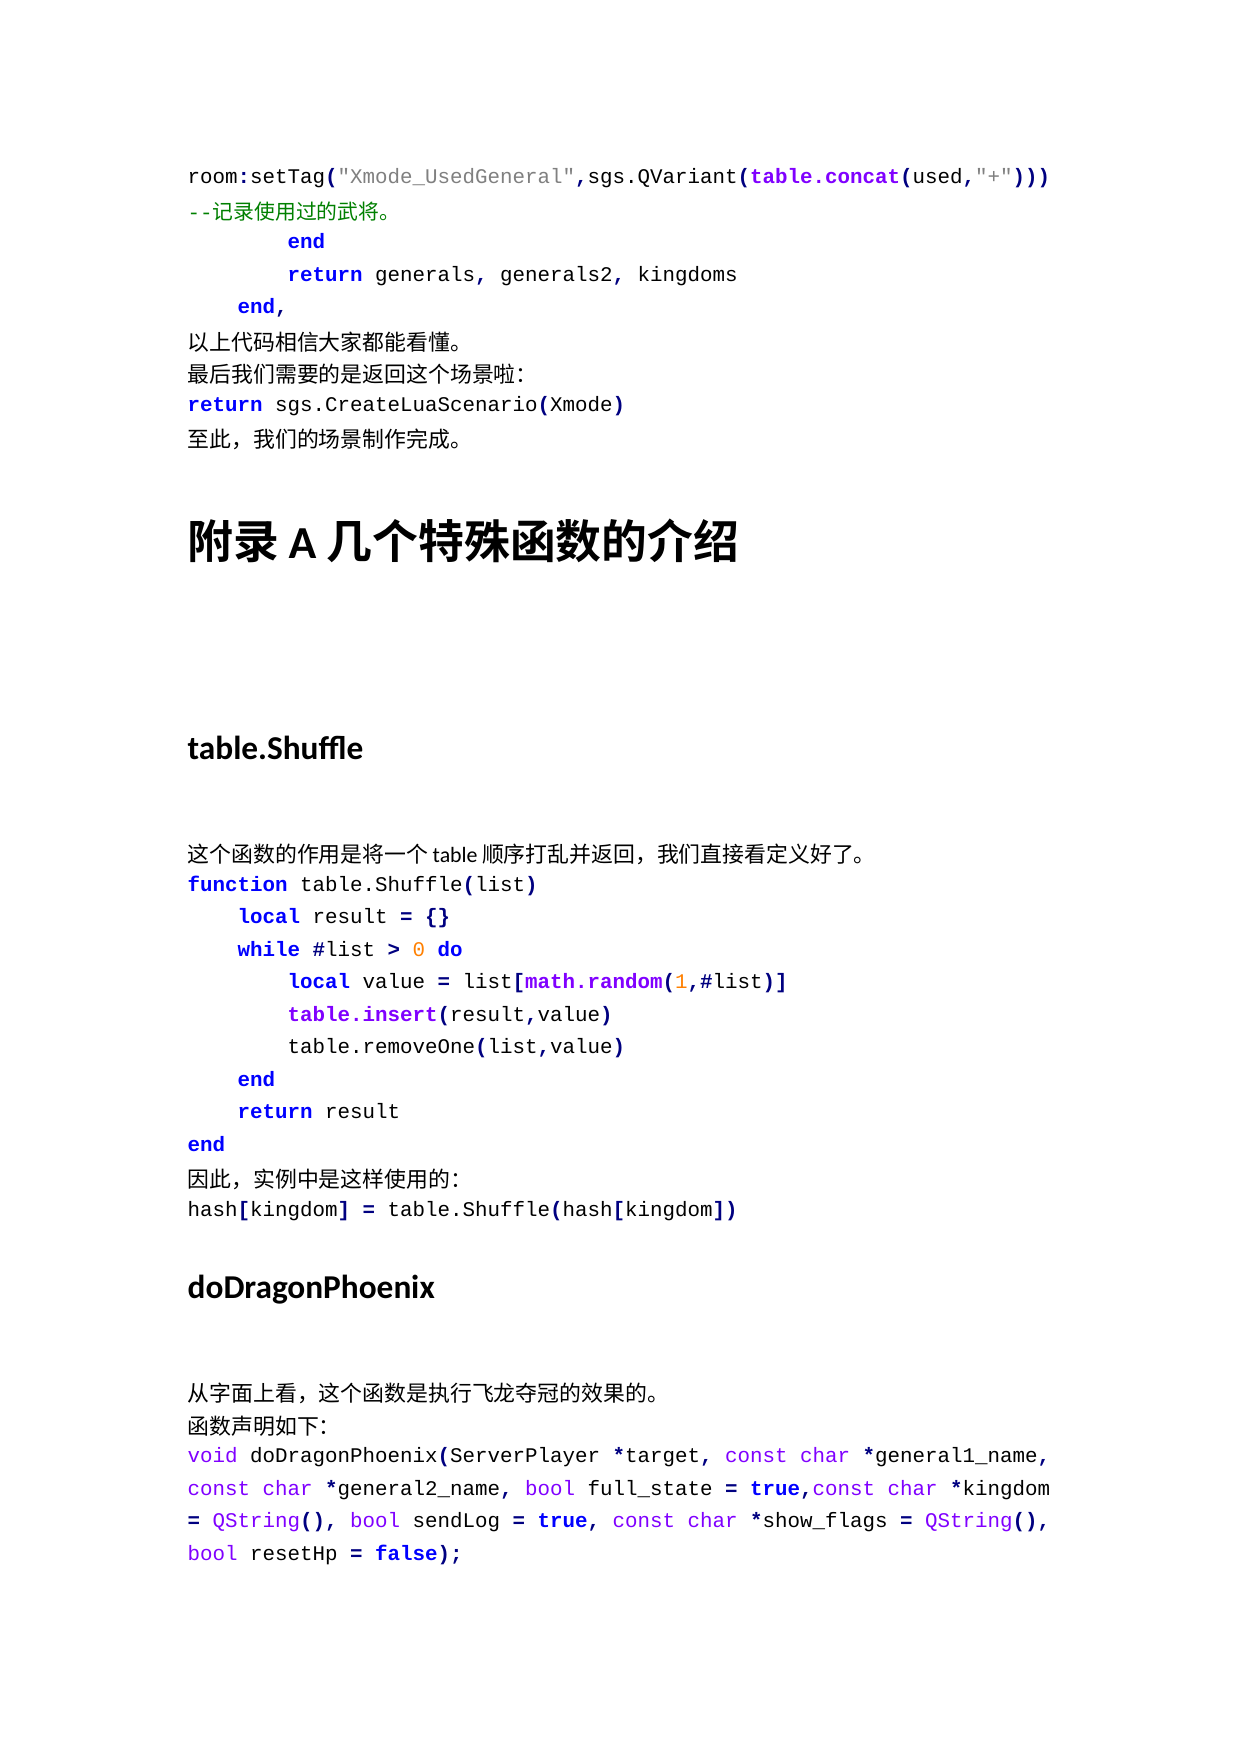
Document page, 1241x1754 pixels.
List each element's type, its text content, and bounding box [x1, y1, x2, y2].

text function table.Shuffle(list) [187, 869, 1053, 902]
text 这个函数的作用是将一个table顺序打乱并返回，我们直接看定义好了。 [187, 837, 1053, 869]
text local value = list[math.random(1,#list)] [187, 967, 1053, 999]
text end [187, 1064, 1053, 1097]
text void doDragonPhoenix(ServerPlayer *target, const char *general1_name, const char *general2_name, bool full_state = true,const char *kingdom = QString(), bool sendLog = true, const char *show_flags = QString(), bool resetHp = false); [187, 1441, 1053, 1571]
text return result [187, 1097, 1053, 1129]
text end [187, 1129, 1053, 1162]
subtitle table.Shuffle [187, 715, 1053, 780]
text local result = {} [187, 902, 1053, 934]
text return sgs.CreateLuaScenario(Xmode) [187, 389, 1053, 422]
text 以上代码相信大家都能看懂。 [187, 324, 1053, 357]
text return generals, generals2, kingdoms [187, 259, 1053, 292]
text table.removeOne(list,value) [187, 1032, 1053, 1064]
text 函数声明如下： [187, 1408, 1053, 1441]
text end, [187, 292, 1053, 324]
text 至此，我们的场景制作完成。 [187, 422, 1053, 454]
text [187, 162, 1053, 227]
text table.insert(result,value) [187, 999, 1053, 1032]
text 从字面上看，这个函数是执行飞龙夺冠的效果的。 [187, 1376, 1053, 1408]
text 因此，实例中是这样使用的： [187, 1162, 1053, 1194]
subtitle doDragonPhoenix [187, 1254, 1053, 1319]
text while #list > 0 do [187, 934, 1053, 967]
text 最后我们需要的是返回这个场景啦： [187, 357, 1053, 389]
subtitle 附录A 几个特殊函数的介绍 [187, 490, 1053, 587]
text hash[kingdom] = table.Shuffle(hash[kingdom]) [187, 1194, 1053, 1227]
text end [187, 227, 1053, 259]
